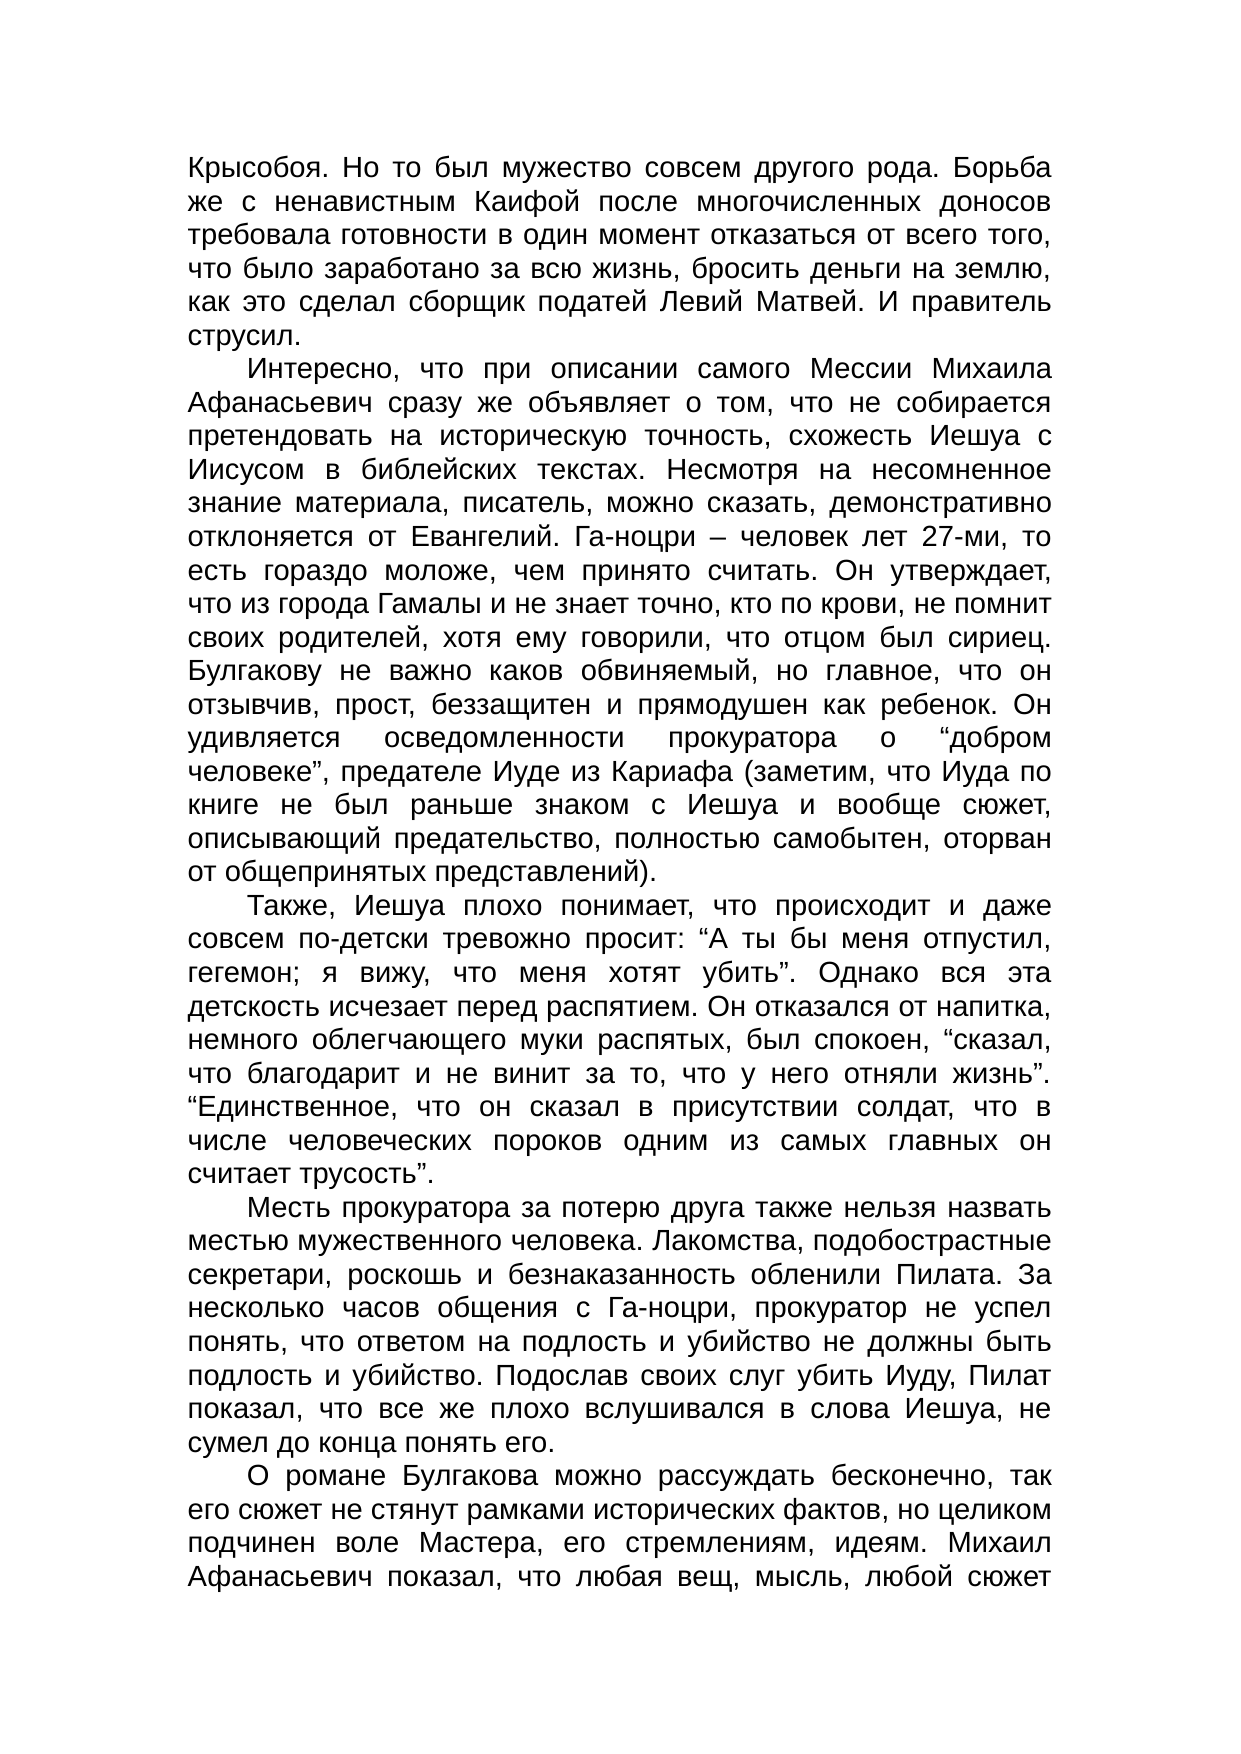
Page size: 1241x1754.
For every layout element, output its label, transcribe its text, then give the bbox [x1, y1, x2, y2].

text Также, Иешуа плохо понимает, что происходит и даже совсем по-детски тревожно просит: “А ты бы меня отпустил, гегемон; я вижу, что меня хотят убить”. Однако вся эта детскость исчезает перед распятием. Он отказался от напитка, немного облегчающего муки распятых, был спокоен, “сказал, что благодарит и не винит за то, что у него отняли жизнь”. “Единственное, что он сказал в присутствии солдат, что в числе человеческих пороков одним из самых главных он считает трусость”. [187, 888, 1053, 1190]
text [187, 1458, 1053, 1592]
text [187, 150, 1053, 351]
text Месть прокуратора за потерю друга также нельзя назвать местью мужественного человека. Лакомства, подобострастные секретари, роскошь и безнаказанность обленили Пилата. За несколько часов общения с Га-ноцри, прокуратор не успел понять, что ответом на подлость и убийство не должны быть подлость и убийство. Подослав своих слуг убить Иуду, Пилат показал, что все же плохо вслушивался в слова Иешуа, не сумел до конца понять его. [187, 1190, 1053, 1458]
text Интересно, что при описании самого Мессии Михаила Афанасьевич сразу же объявляет о том, что не собирается претендовать на историческую точность, схожесть Иешуа с Иисусом в библейских текстах. Несмотря на несомненное знание материала, писатель, можно сказать, демонстративно отклоняется от Евангелий. Га-ноцри – человек лет 27-ми, то есть гораздо моложе, чем принято считать. Он утверждает, что из города Гамалы и не знает точно, кто по крови, не помнит своих родителей, хотя ему говорили, что отцом был сириец. Булгакову не важно каков обвиняемый, но главное, что он отзывчив, прост, беззащитен и прямодушен как ребенок. Он удивляется осведомленности прокуратора о “добром человеке”, предателе Иуде из Кариафа (заметим, что Иуда по книге не был раньше знаком с Иешуа и вообще сюжет, описывающий предательство, полностью самобытен, оторван от общепринятых представлений). [187, 351, 1053, 888]
